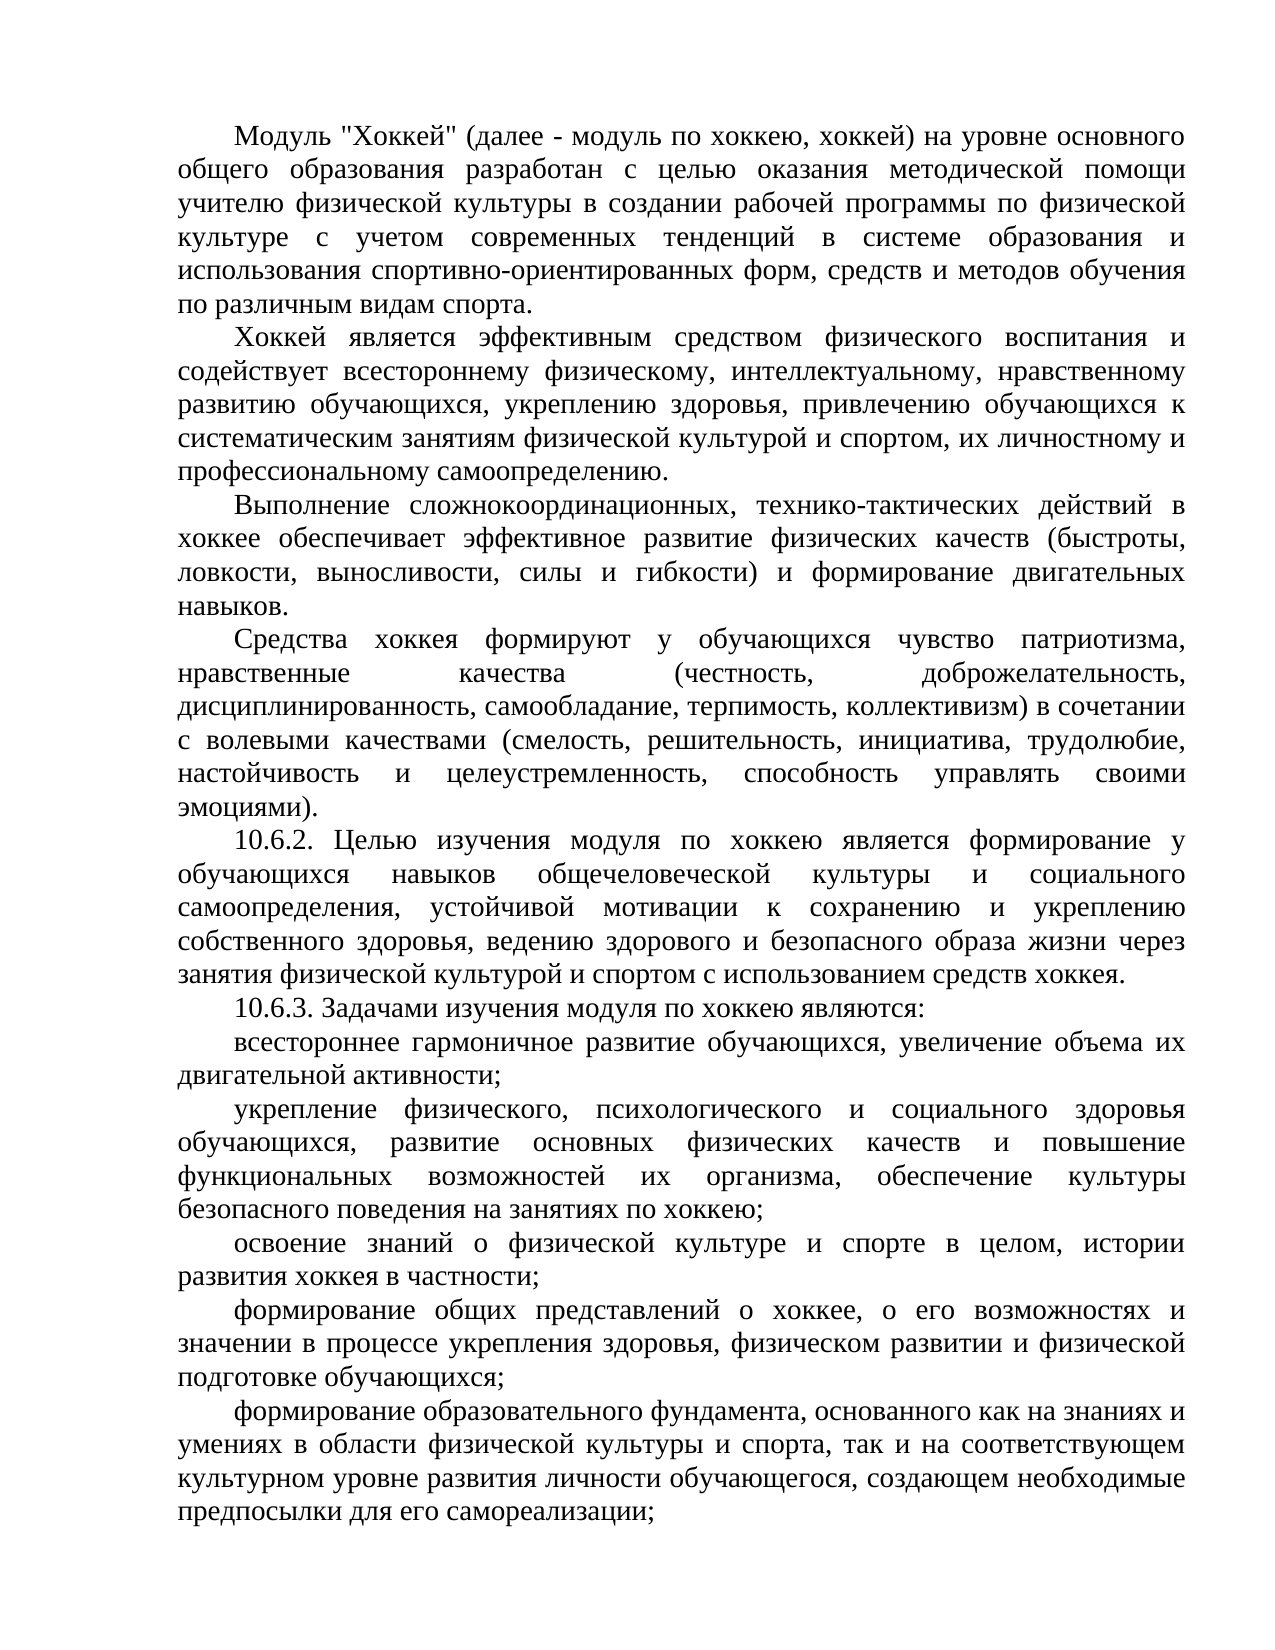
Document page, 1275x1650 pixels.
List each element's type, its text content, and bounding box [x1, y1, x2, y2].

text формирование образовательного фундамента, основанного как на знаниях и умениях в области физической культуры и спорта, так и на соответствующем культурном уровне развития личности обучающегося, создающем необходимые предпосылки для его самореализации; [177, 1393, 1186, 1527]
text Выполнение сложнокоординационных, технико-тактических действий в хоккее обеспечивает эффективное развитие физических качеств (быстроты, ловкости, выносливости, силы и гибкости) и формирование двигательных навыков. [177, 487, 1186, 621]
text всестороннее гармоничное развитие обучающихся, увеличение объема их двигательной активности; [177, 1024, 1186, 1091]
text формирование общих представлений о хоккее, о его возможностях и значении в процессе укрепления здоровья, физическом развитии и физической подготовке обучающихся; [177, 1292, 1186, 1393]
text укрепление физического, психологического и социального здоровья обучающихся, развитие основных физических качеств и повышение функциональных возможностей их организма, обеспечение культуры безопасного поведения на занятиях по хоккею; [177, 1091, 1186, 1225]
text Средства хоккея формируют у обучающихся чувство патриотизма, нравственные качества (честность, доброжелательность, дисциплинированность, самообладание, терпимость, коллективизм) в сочетании с волевыми качествами (смелость, решительность, инициатива, трудолюбие, настойчивость и целеустремленность, способность управлять своими эмоциями). [177, 621, 1186, 822]
text освоение знаний о физической культуре и спорте в целом, истории развития хоккея в частности; [177, 1225, 1186, 1292]
text Хоккей является эффективным средством физического воспитания и содействует всестороннему физическому, интеллектуальному, нравственному развитию обучающихся, укреплению здоровья, привлечению обучающихся к систематическим занятиям физической культурой и спортом, их личностному и профессиональному самоопределению. [177, 319, 1186, 487]
text Модуль "Хоккей" (далее - модуль по хоккею, хоккей) на уровне основного общего образования разработан с целью оказания методической помощи учителю физической культуры в создании рабочей программы по физической культуре с учетом современных тенденций в системе образования и использования спортивно-ориентированных форм, средств и методов обучения по различным видам спорта. [177, 118, 1186, 319]
text 10.6.2. Целью изучения модуля по хоккею является формирование у обучающихся навыков общечеловеческой культуры и социального самоопределения, устойчивой мотивации к сохранению и укреплению собственного здоровья, ведению здорового и безопасного образа жизни через занятия физической культурой и спортом с использованием средств хоккея. [177, 822, 1186, 990]
text 10.6.3. Задачами изучения модуля по хоккею являются: [177, 990, 1186, 1024]
